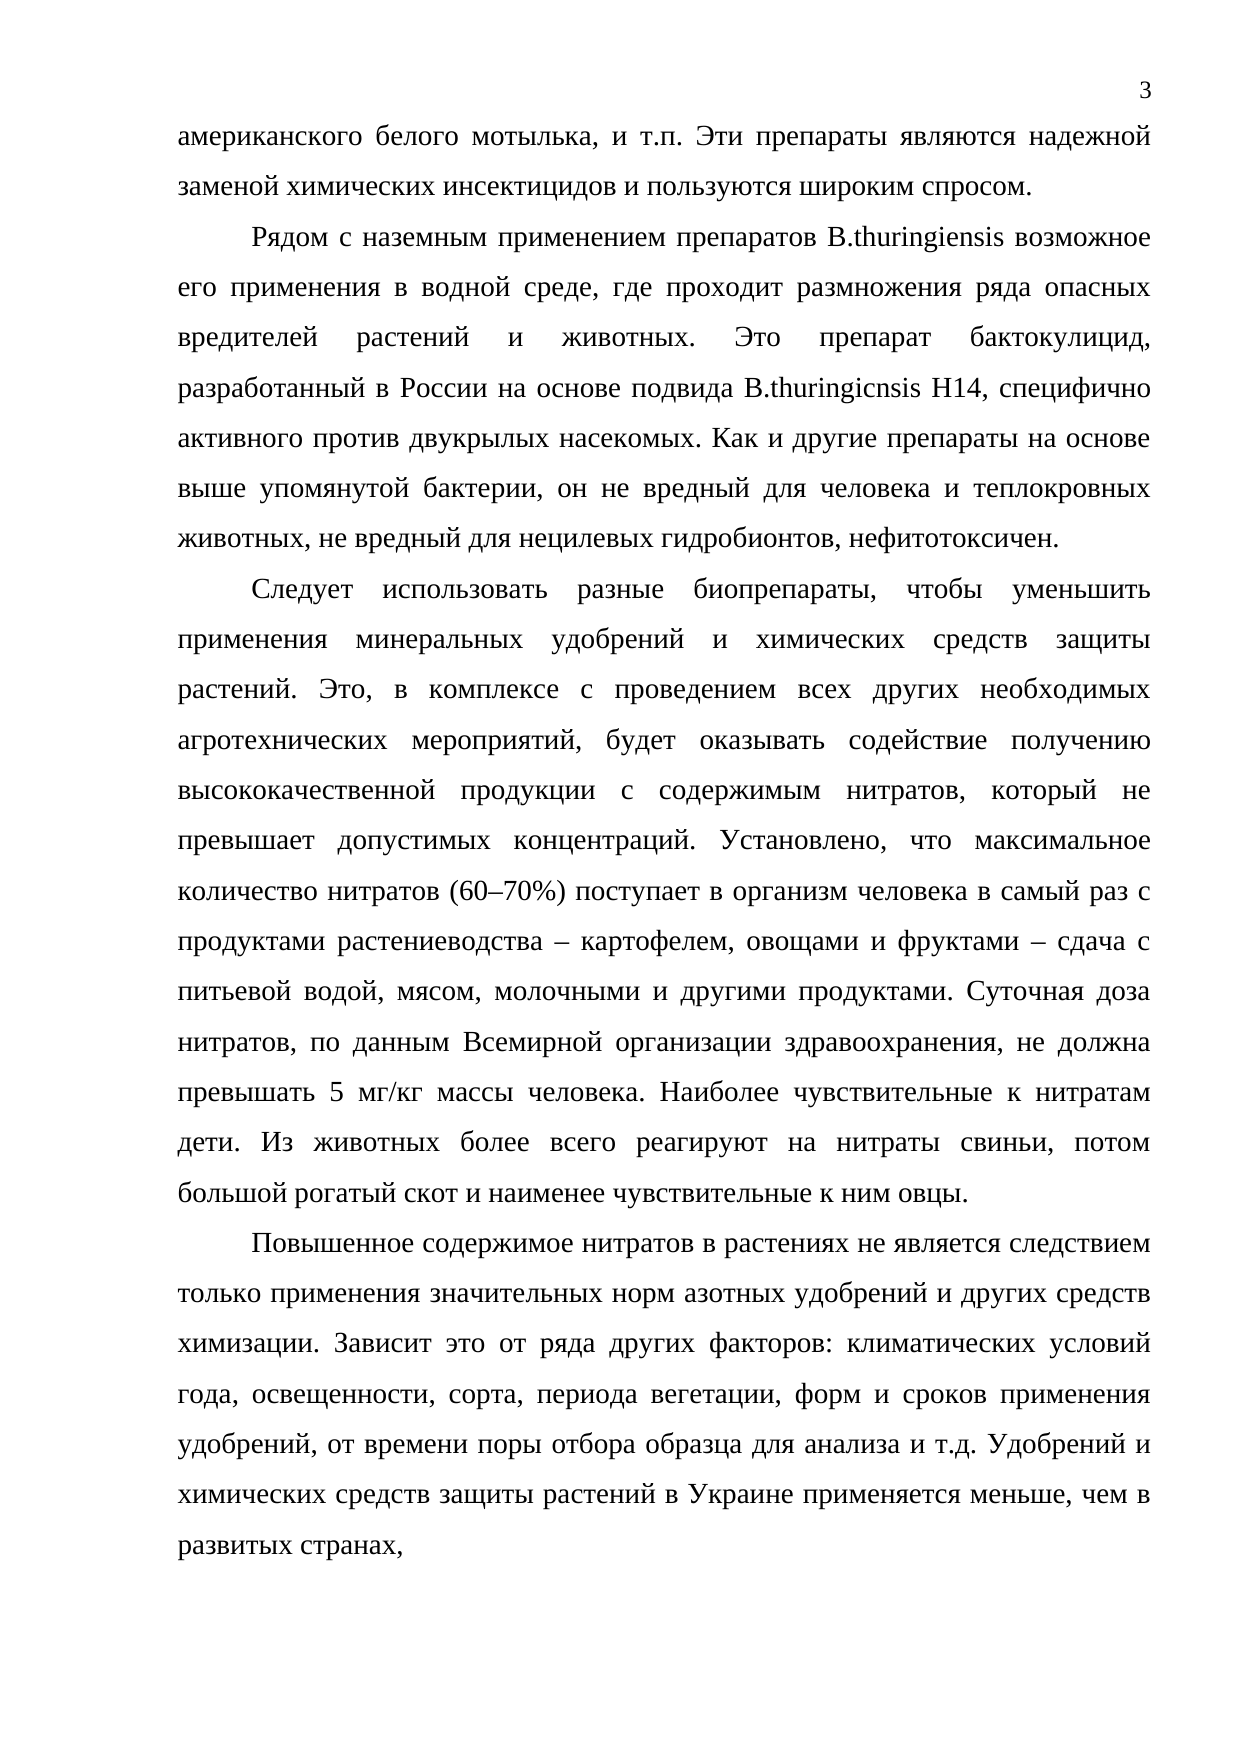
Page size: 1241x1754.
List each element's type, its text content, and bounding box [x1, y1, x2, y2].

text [177, 118, 1152, 202]
text Повышенное содержимое нитратов в растениях не является следствием только применения значительных норм азотных удобрений и других средств химизации. Зависит это от ряда других факторов: климатических условий года, освещенности, сорта, периода вегетации, форм и сроков применения удобрений, от времени поры отбора образца для анализа и т.д. Удобрений и химических средств защиты растений в Украине применяется меньше, чем в развитых странах, [177, 1225, 1152, 1560]
text Рядом с наземным применением препаратов В.thurіngіensіs возможное его применения в водной среде, где проходит размножения ряда опасных вредителей растений и животных. Это препарат бактокулицид, разработанный в России на основе подвида B.thurіngіcnsіs H14, специфично активного против двукрылых насекомых. Как и другие препараты на основе выше упомянутой бактерии, он не вредный для человека и теплокровных животных, не вредный для нецилевых гидробионтов, нефитотоксичен. [177, 219, 1152, 554]
text Следует использовать разные биопрепараты, чтобы уменьшить применения минеральных удобрений и химических средств защиты растений. Это, в комплексе с проведением всех других необходимых агротехнических мероприятий, будет оказывать содействие получению высококачественной продукции с содержимым нитратов, который не превышает допустимых концентраций. Установлено, что максимальное количество нитратов (60–70%) поступает в организм человека в самый раз с продуктами растениеводства – картофелем, овощами и фруктами – сдача с питьевой водой, мясом, молочными и другими продуктами. Суточная доза нитратов, по данным Всемирной организации здравоохранения, не должна превышать 5 мг/кг массы человека. Наиболее чувствительные к нитратам дети. Из животных более всего реагируют на нитраты свиньи, потом большой рогатый скот и наименее чувствительные к ним овцы. [177, 571, 1152, 1208]
